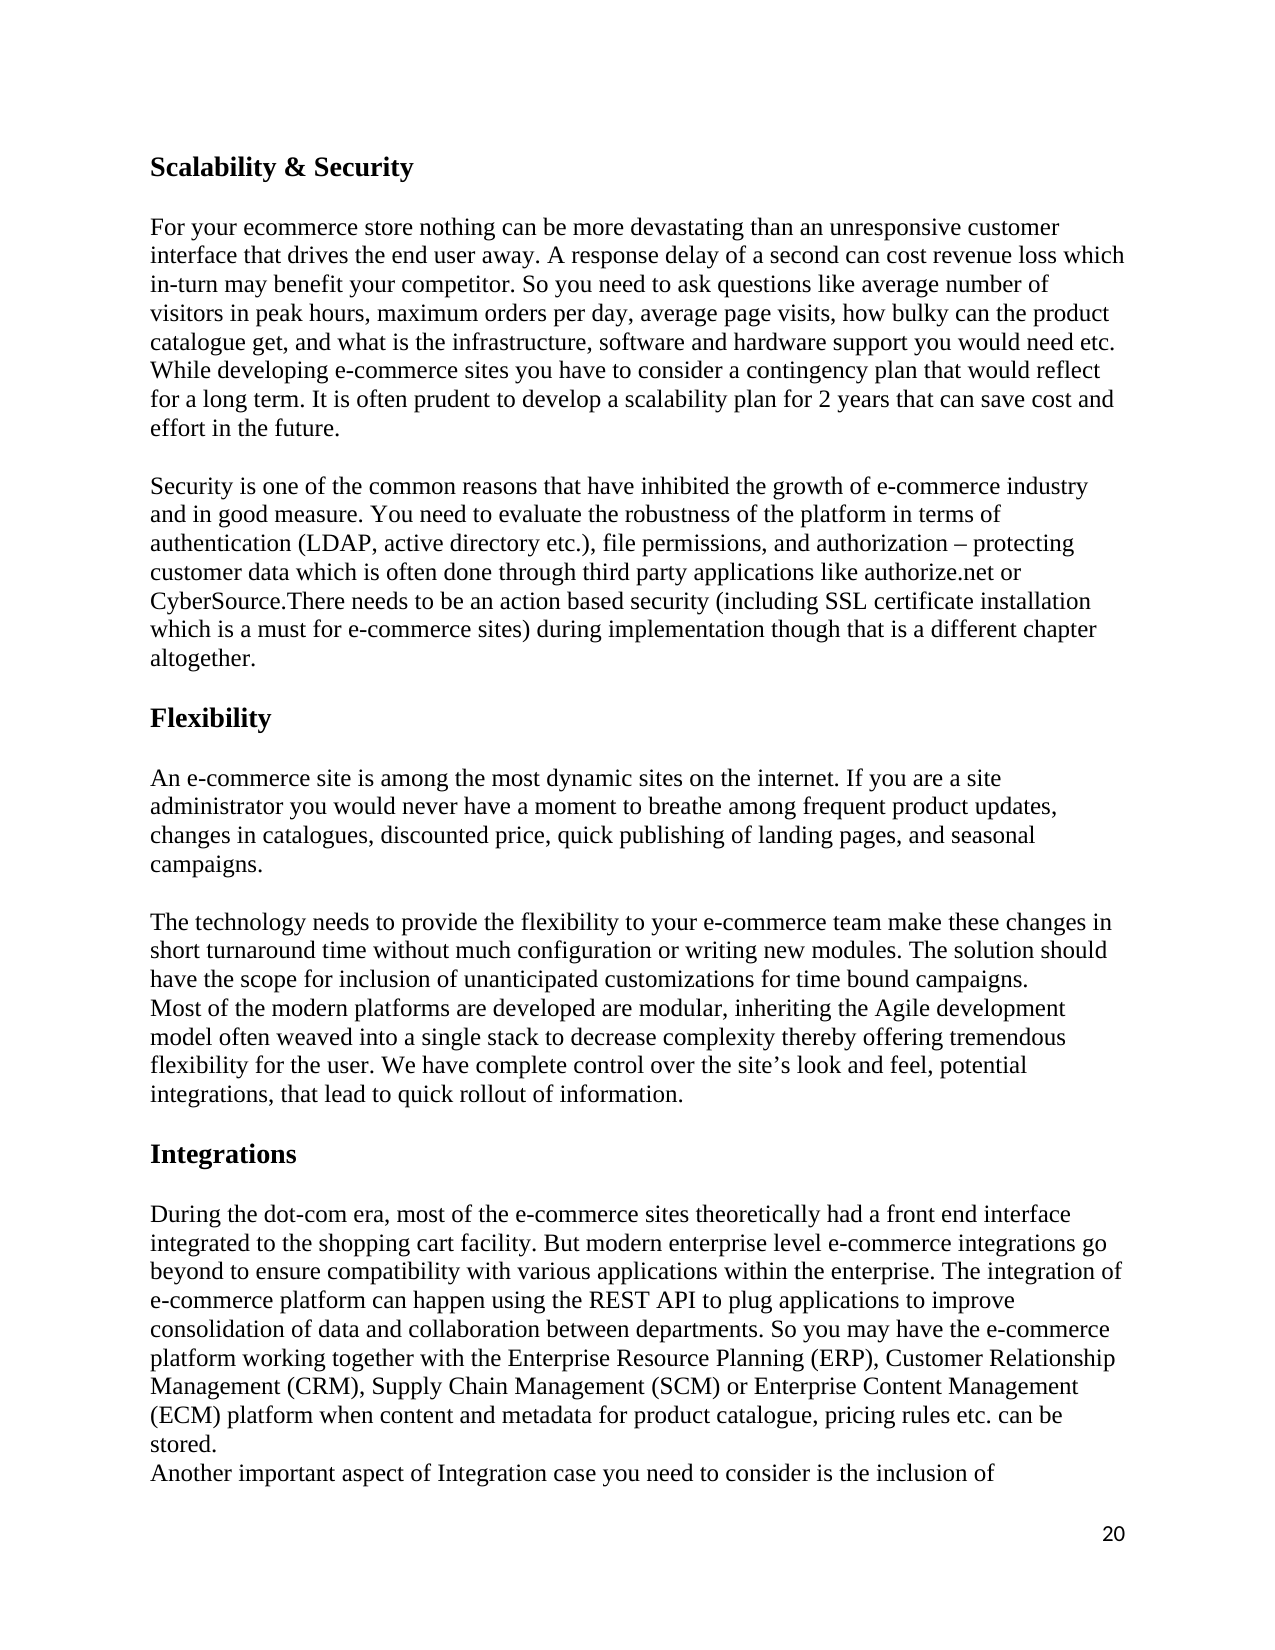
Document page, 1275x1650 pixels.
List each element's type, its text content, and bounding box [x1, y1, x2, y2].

text Security is one of the common reasons that have inhibited the growth of e-commerce industry and in good measure. You need to evaluate the robustness of the platform in terms of authentication (LDAP, active directory etc.), file permissions, and authorization – protecting customer data which is often done through third party applications like authorize.net or CyberSource.There needs to be an action based security (including SSL certificate installation which is a must for e-commerce sites) during implementation though that is a different chapter altogether. [150, 471, 1125, 672]
text Scalability & Security [150, 150, 1125, 182]
text Integrations [150, 1137, 1125, 1170]
text For your ecommerce store nothing can be more devastating than an unresponsive customer interface that drives the end user away. A response delay of a second can cost revenue loss which in-turn may benefit your competitor. So you need to ask questions like average number of visitors in peak hours, maximum orders per day, average page visits, how bulky can the product catalogue get, and what is the infrastructure, software and hardware support you would need etc. While developing e-commerce sites you have to consider a contingency plan that would reflect for a long term. It is often prudent to develop a scalability plan for 2 years that can save cost and effort in the future. [150, 212, 1125, 442]
text An e-commerce site is among the most dynamic sites on the internet. If you are a site administrator you would never have a moment to breathe among frequent product updates, changes in catalogues, discounted price, quick publishing of landing pages, and seasonal campaigns. [150, 763, 1125, 878]
text Flexibility [150, 701, 1125, 733]
text The technology needs to provide the flexibility to your e-commerce team make these changes in short turnaround time without much configuration or writing new modules. The solution should have the scope for inclusion of unanticipated customizations for time bound campaigns. Most of the modern platforms are developed are modular, inheriting the Agile development model often weaved into a single stack to decrease complexity thereby offering tremendous flexibility for the user. We have complete control over the site’s look and feel, potential integrations, that lead to quick rollout of information. [150, 907, 1125, 1108]
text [150, 1199, 1125, 1486]
